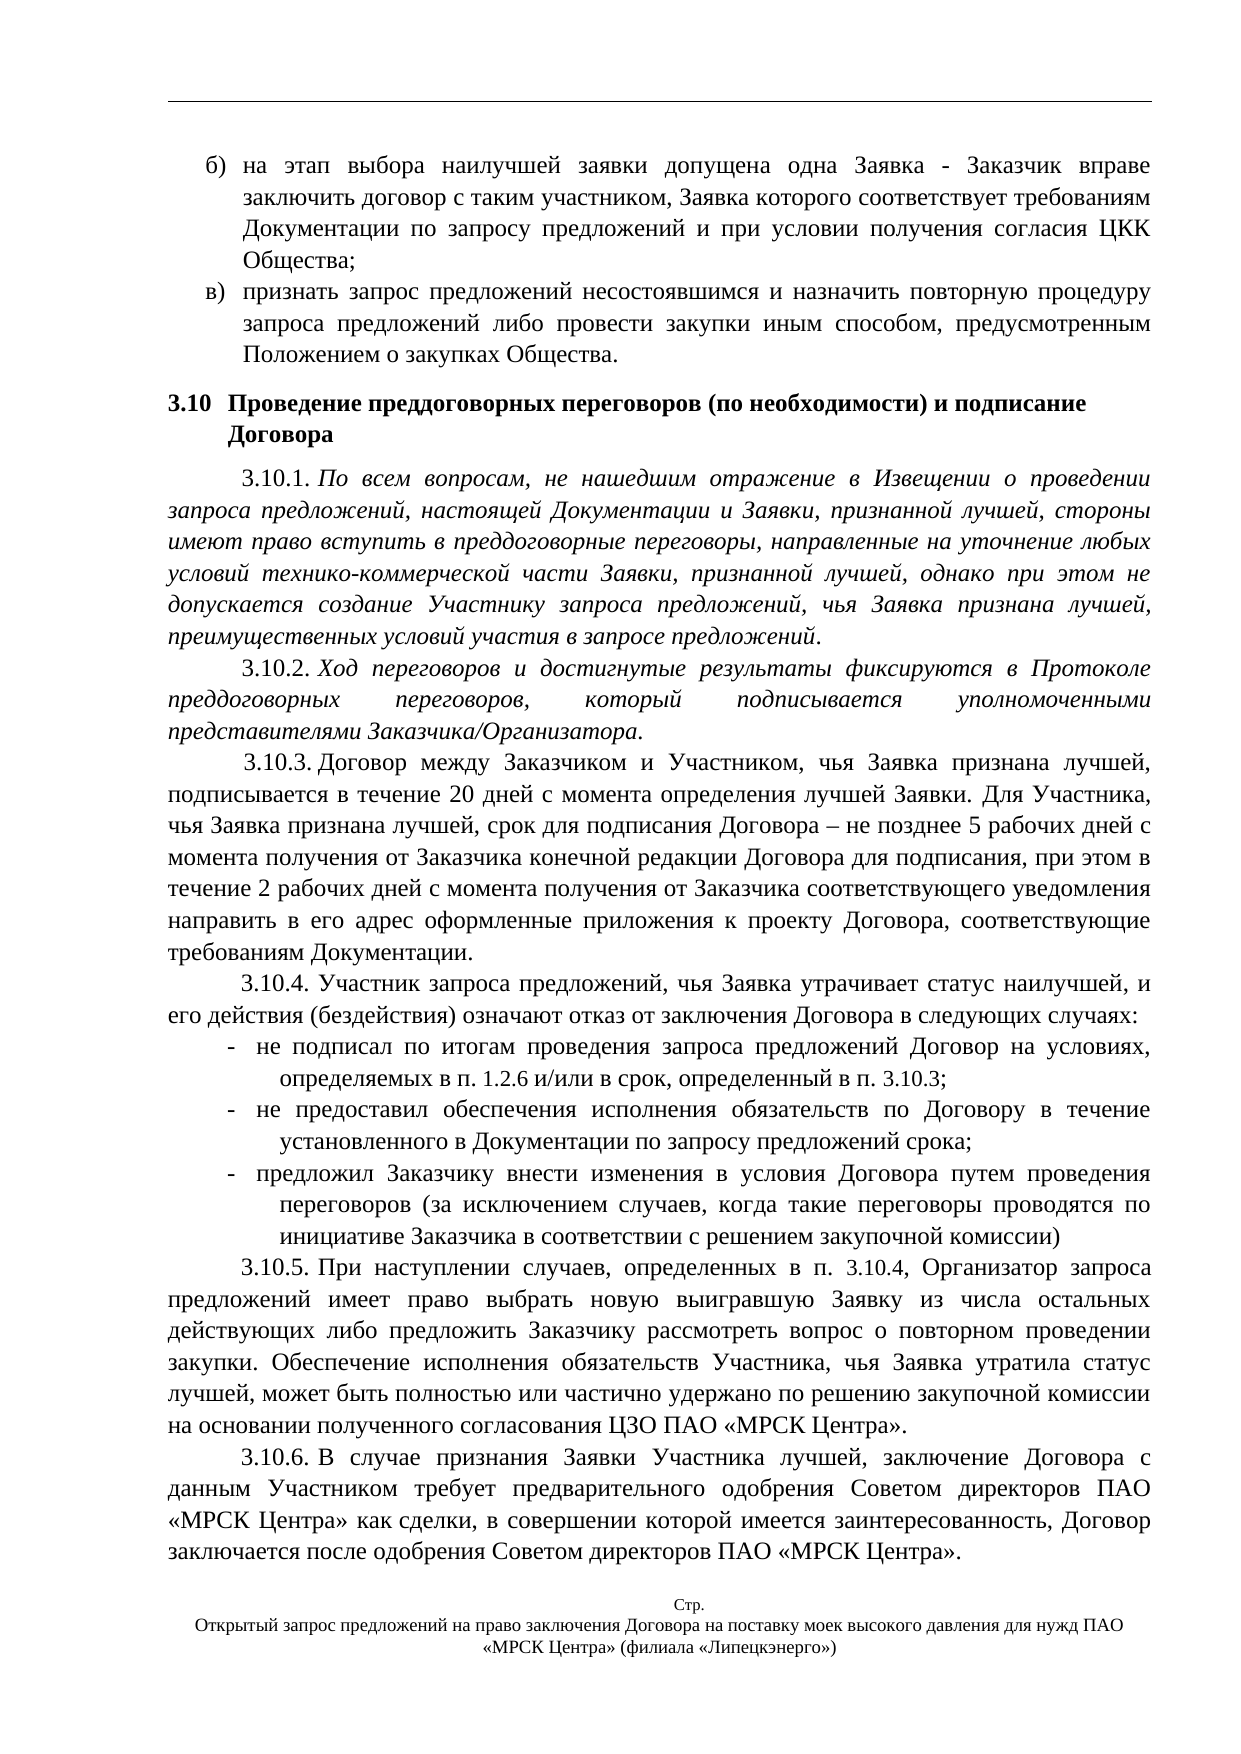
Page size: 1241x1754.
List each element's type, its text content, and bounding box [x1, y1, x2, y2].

list Участник запроса предложений, чья Заявка утрачивает статус наилучшей, и его действия (бездействия) означают отказ от заключения Договора в следующих случаях: [168, 968, 1152, 1028]
list Ход переговоров и достигнутые результаты фиксируются в Протоколе преддоговорных переговоров, который подписывается уполномоченными представителями Заказчика/Организатора. [168, 653, 1152, 744]
list При наступлении случаев, определенных в п. 3.10.4, Организатор запроса предложений имеет право выбрать новую выигравшую Заявку из числа остальных действующих либо предложить Заказчику рассмотреть вопрос о повторном проведении закупки. Обеспечение исполнения обязательств Участника, чья Заявка утратила статус лучшей, может быть полностью или частично удержано по решению закупочной комиссии на основании полученного согласования ЦЗО ПАО «МРСК Центра». [168, 1252, 1152, 1439]
list По всем вопросам, не нашедшим отражение в Извещении о проведении запроса предложений, настоящей Документации и Заявки, признанной лучшей, стороны имеют право вступить в преддоговорные переговоры, направленные на уточнение любых условий технико-коммерческой части Заявки, признанной лучшей, однако при этом не допускается создание Участнику запроса предложений, чья Заявка признана лучшей, преимущественных условий участия в запросе предложений. [168, 463, 1152, 650]
list Договор между Заказчиком и Участником, чья Заявка признана лучшей, подписывается в течение 20 дней с момента определения лучшей Заявки. Для Участника, чья Заявка признана лучшей, срок для подписания Договора – не позднее 5 рабочих дней с момента получения от Заказчика конечной редакции Договора для подписания, при этом в течение 2 рабочих дней с момента получения от Заказчика соответствующего уведомления направить в его адрес оформленные приложения к проекту Договора, соответствующие требованиям Документации. [168, 747, 1152, 965]
list на этап выбора наилучшей заявки допущена одна Заявка - Заказчик вправе заключить договор с таким участником, Заявка которого соответствует требованиям Документации по запросу предложений и при условии получения согласия ЦКК Общества; [205, 150, 1152, 273]
list не предоставил обеспечения исполнения обязательств по Договору в течение установленного в Документации по запросу предложений срока; [227, 1094, 1152, 1155]
subtitle Проведение преддоговорных переговоров (по необходимости) и подписание Договора [168, 388, 1152, 448]
list предложил Заказчику внести изменения в условия Договора путем проведения переговоров (за исключением случаев, когда такие переговоры проводятся по инициативе Заказчика в соответствии с решением закупочной комиссии) [227, 1158, 1152, 1249]
list признать запрос предложений несостоявшимся и назначить повторную процедуру запроса предложений либо провести закупки иным способом, предусмотренным Положением о закупках Общества. [205, 276, 1152, 368]
list В случае признания Заявки Участника лучшей, заключение Договора с данным Участником требует предварительного одобрения Советом директоров ПАО «МРСК Центра» как сделки, в совершении которой имеется заинтересованность, Договор заключается после одобрения Советом директоров ПАО «МРСК Центра». [168, 1442, 1152, 1565]
list не подписал по итогам проведения запроса предложений Договор на условиях, определяемых в п. 1.2.6 и/или в срок, определенный в п. 3.10.3; [227, 1031, 1152, 1092]
